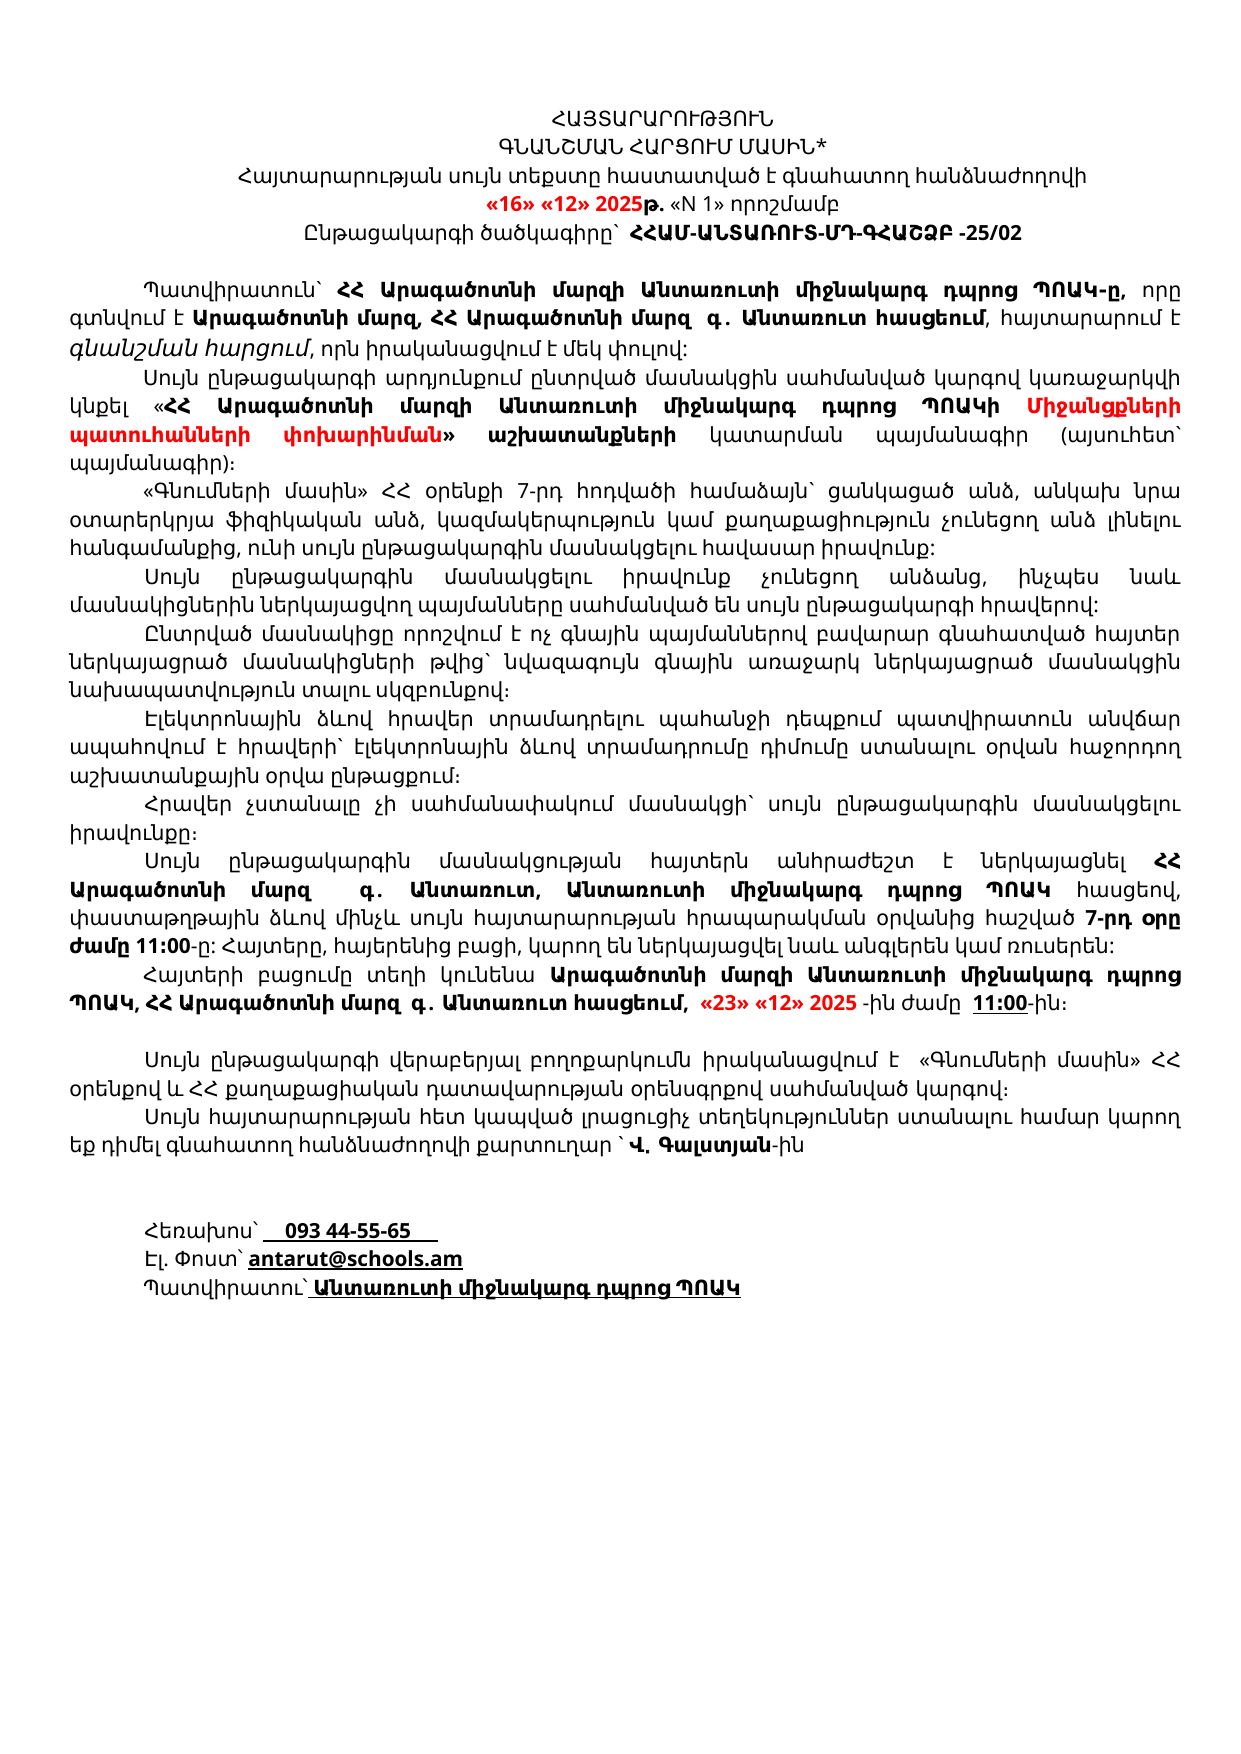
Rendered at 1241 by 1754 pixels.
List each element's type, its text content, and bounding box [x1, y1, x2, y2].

text Սույն ընթացակարգի վերաբերյալ բողոքարկումն իրականացվում է «Գնումների մասին» ՀՀ օրենքով և ՀՀ քաղաքացիական դատավարության օրենսգրքով սահմանված կարգով։ [69, 1045, 1181, 1102]
text Ընթացակարգի ծածկագիրը` ՀՀԱՄ-ԱՆՏԱՌՈՒՏ-ՄԴ-ԳՀԱՇՁԲ -25/02 [69, 218, 1181, 246]
text Էլ. Փոստ՝ antarut@schools.am [69, 1244, 1181, 1273]
text Հեռախոս՝ 093 44-55-65 [69, 1216, 1181, 1244]
text Հայտարարության սույն տեքստը հաստատված է գնահատող հանձնաժողովի [69, 161, 1181, 189]
text Էլեկտրոնային ձևով հրավեր տրամադրելու պահանջի դեպքում պատվիրատուն անվճար ապահովում է հրավերի` էլեկտրոնային ձևով տրամադրումը դիմումը ստանալու օրվան հաջորդող աշխատանքային օրվա ընթացքում։ [69, 704, 1181, 789]
text ԳՆԱՆՇՄԱՆ ՀԱՐՑՈՒՄ ՄԱՍԻՆ* [69, 132, 1181, 161]
text Սույն ընթացակարգի արդյունքում ընտրված մասնակցին սահմանված կարգով կառաջարկվի կնքել «ՀՀ Արագածոտնի մարզի Անտառուտի միջնակարգ դպրոց ՊՈԱԿի Միջանցքների պատուհանների փոխարինման» աշխատանքների կատարման պայմանագիր (այսուհետ` պայմանագիր)։ [69, 363, 1181, 477]
text Սույն ընթացակարգին մասնակցելու իրավունք չունեցող անձանց, ինչպես նաև մասնակիցներին ներկայացվող պայմանները սահմանված են սույն ընթացակարգի հրավերով: [69, 562, 1181, 619]
text «16» «12» 2025թ. «N 1» որոշմամբ [69, 189, 1181, 218]
text ՀԱՅՏԱՐԱՐՈՒԹՅՈՒՆ [69, 104, 1181, 132]
text Սույն ընթացակարգին մասնակցության հայտերն անհրաժեշտ է ներկայացնել ՀՀ Արագածոտնի մարզ գ․ Անտառուտ, Անտառուտի միջնակարգ դպրոց ՊՈԱԿ հասցեով, փաստաթղթային ձևով մինչև սույն հայտարարության հրապարակման օրվանից հաշված 7-րդ օրը ժամը 11։00-ը: Հայտերը, հայերենից բացի, կարող են ներկայացվել նաև անգլերեն կամ ռուսերեն: [69, 846, 1181, 960]
text «Գնումների մասին» ՀՀ օրենքի 7-րդ հոդվածի համաձայն` ցանկացած անձ, անկախ նրա օտարերկրյա ֆիզիկական անձ, կազմակերպություն կամ քաղաքացիություն չունեցող անձ լինելու հանգամանքից, ունի սույն ընթացակարգին մասնակցելու հավասար իրավունք: [69, 477, 1181, 562]
text Պատվիրատու՝ Անտառուտի միջնակարգ դպրոց ՊՈԱԿ [69, 1273, 1181, 1301]
text Ընտրված մասնակիցը որոշվում է ոչ գնային պայմաններով բավարար գնահատված հայտեր ներկայացրած մասնակիցների թվից` նվազագույն գնային առաջարկ ներկայացրած մասնակցին նախապատվություն տալու սկզբունքով։ [69, 619, 1181, 704]
text Պատվիրատուն` ՀՀ Արագածոտնի մարզի Անտառուտի միջնակարգ դպրոց ՊՈԱԿ-ը, որը գտնվում է Արագածոտնի մարզ, ՀՀ Արագածոտնի մարզ գ․ Անտառուտ հասցեում, հայտարարում է գնանշման հարցում, որն իրականացվում է մեկ փուլով: [69, 275, 1181, 363]
text Հայտերի բացումը տեղի կունենա Արագածոտնի մարզի Անտառուտի միջնակարգ դպրոց ՊՈԱԿ, ՀՀ Արագածոտնի մարզ գ․ Անտառուտ հասցեում, «23» «12» 2025 -ին ժամը 11։00-ին։ [69, 960, 1181, 1017]
text Հրավեր չստանալը չի սահմանափակում մասնակցի` սույն ընթացակարգին մասնակցելու իրավունքը։ [69, 789, 1181, 846]
text Սույն հայտարարության հետ կապված լրացուցիչ տեղեկություններ ստանալու համար կարող եք դիմել գնահատող հանձնաժողովի քարտուղար ` Վ․ Գալստյան-ին [69, 1102, 1181, 1159]
